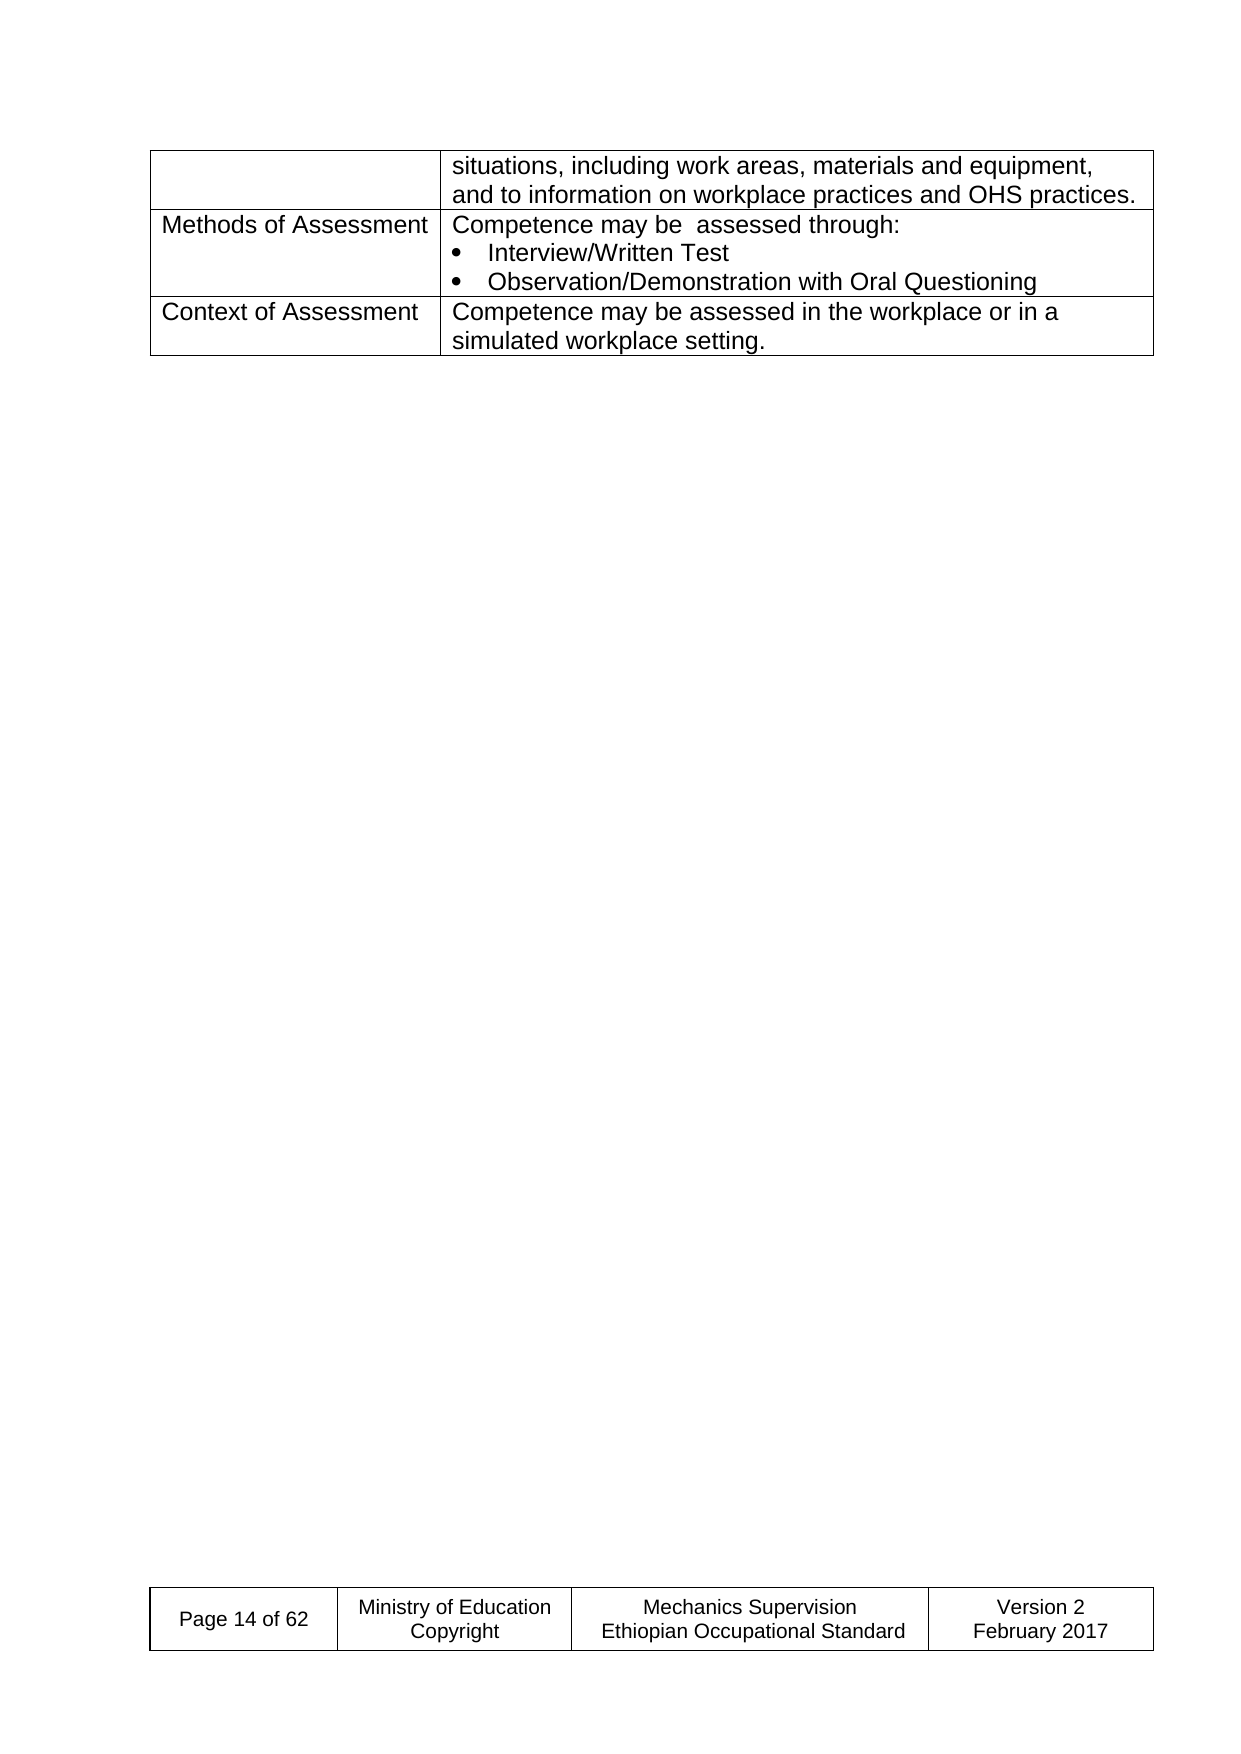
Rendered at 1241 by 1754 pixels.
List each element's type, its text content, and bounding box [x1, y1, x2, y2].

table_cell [441, 151, 1153, 208]
table_cell Competence may be assessed through: Interview/Written Test Observation/Demonstration with Oral Questioning [441, 210, 1153, 296]
table_cell Context of Assessment [151, 297, 440, 354]
table_cell Methods of Assessment [151, 210, 440, 296]
table_cell Competence may be assessed in the workplace or in a simulated workplace setting. [441, 297, 1153, 354]
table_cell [151, 151, 440, 208]
